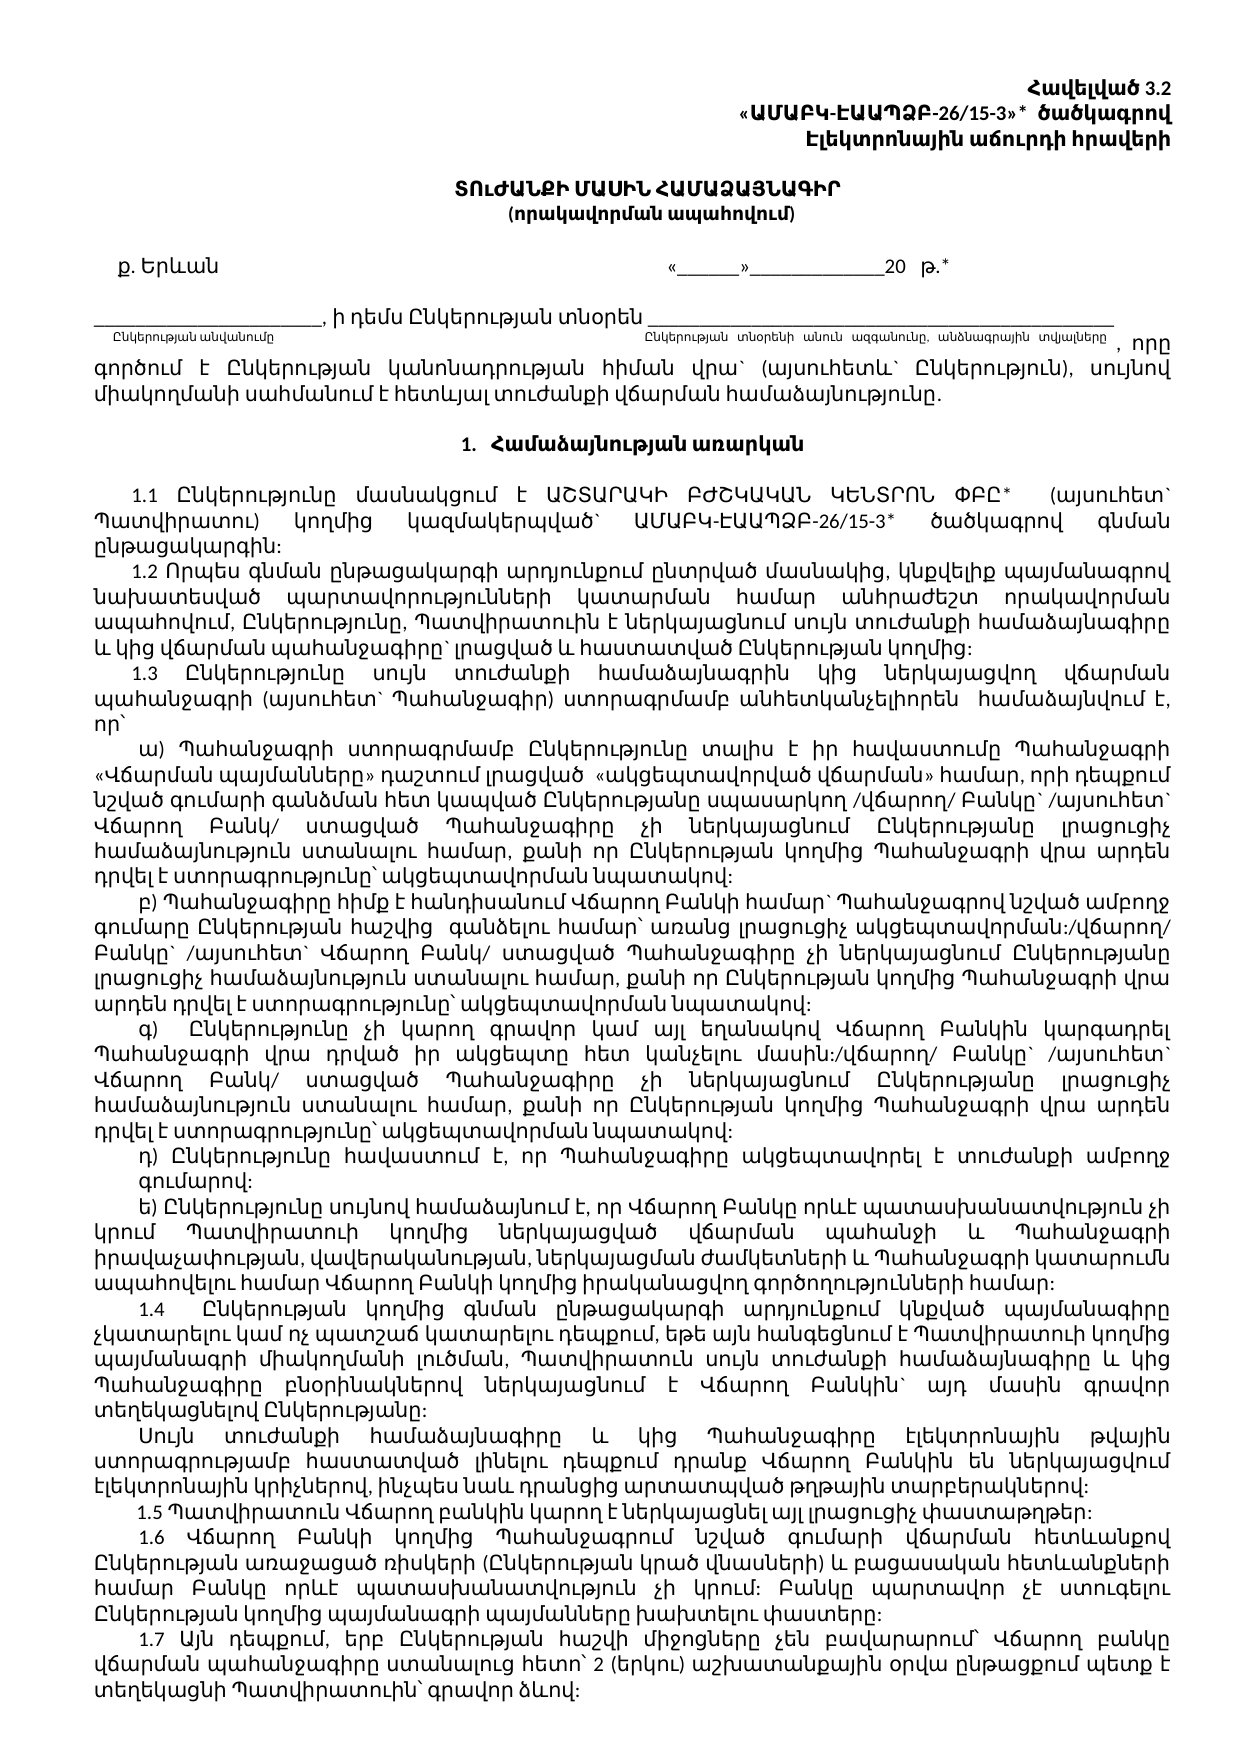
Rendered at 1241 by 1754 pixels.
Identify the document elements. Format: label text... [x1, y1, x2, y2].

text ա) Պահանջագրի ստորագրմամբ Ընկերությունը տալիս է իր հավաստումը Պահանջագրի «Վճարման պայմանները» դաշտում լրացված «ակցեպտավորված վճարման» համար, որի դեպքում նշված գումարի գանձման հետ կապված Ընկերությանը սպասարկող /վճարող/ Բանկը` /այսուհետ` Վճարող Բանկ/ ստացված Պահանջագիրը չի ներկայացնում Ընկերությանը լրացուցիչ համաձայնություն ստանալու համար, քանի որ Ընկերության կողմից Պահանջագրի վրա արդեն դրվել է ստորագրությունը՝ ակցեպտավորման նպատակով: [94, 737, 1171, 889]
text Հավելված 3.2 [94, 75, 1171, 100]
text 1.2 Որպես գնման ընթացակարգի արդյունքում ընտրված մասնակից, կնքվելիք պայմանագրով նախատեսված պարտավորությունների կատարման համար անհրաժեշտ որակավորման ապահովում, Ընկերությունը, Պատվիրատուին է ներկայացնում սույն տուժանքի համաձայնագիրը և կից վճարման պահանջագիրը` լրացված և հաստատված Ընկերության կողմից: [94, 559, 1171, 660]
text ՏՈւԺԱՆՔԻ ՄԱՍԻՆ ՀԱՄԱՁԱՅՆԱԳԻՐ [94, 177, 1171, 202]
text Սույն տուժանքի համաձայնագիրը և կից Պահանջագիրը էլեկտրոնային թվային ստորագրությամբ հաստատված լինելու դեպքում դրանք Վճարող Բանկին են ներկայացվում էլեկտրոնային կրիչներով, ինչպես նաև դրանցից արտատպված թղթային տարբերակներով: [94, 1423, 1171, 1499]
text 1.5 Պատվիրատուն Վճարող բանկին կարող է ներկայացնել այլ լրացուցիչ փաստաթղթեր: [94, 1499, 1171, 1524]
text «ԱՄԱԲԿ-ԷԱԱՊՁԲ-26/15-3»* ծածկագրով [94, 100, 1171, 126]
text 1.7 Այն դեպքում, երբ Ընկերության հաշվի միջոցները չեն բավարարում՝ Վճարող բանկը վճարման պահանջագիրը ստանալուց հետո՝ 2 (երկու) աշխատանքային օրվա ընթացքում պետք է տեղեկացնի Պատվիրատուին՝ գրավոր ձևով: [94, 1626, 1171, 1702]
text ք. Երևան «______»_____________20 թ.* [94, 254, 1171, 279]
text Էլեկտրոնային աճուրդի հրավերի [94, 126, 1171, 151]
text բ) Պահանջագիրը հիմք է հանդիսանում Վճարող Բանկի համար` Պահանջագրով նշված ամբողջ գումարը Ընկերության հաշվից գանձելու համար՝ առանց լրացուցիչ ակցեպտավորման:/վճարող/ Բանկը` /այսուհետ` Վճարող Բանկ/ ստացված Պահանջագիրը չի ներկայացնում Ընկերությանը լրացուցիչ համաձայնություն ստանալու համար, քանի որ Ընկերության կողմից Պահանջագրի վրա արդեն դրվել է ստորագրությունը՝ ակցեպտավորման նպատակով: [94, 889, 1171, 1016]
text 1.1 Ընկերությունը մասնակցում է ԱՇՏԱՐԱԿԻ ԲԺՇԿԱԿԱՆ ԿԵՆՏՐՈՆ ՓԲԸ* (այսուհետ` Պատվիրատու) կողմից կազմակերպված` ԱՄԱԲԿ-ԷԱԱՊՁԲ-26/15-3* ծածկագրով գնման ընթացակարգին: [94, 482, 1171, 559]
text (որակավորման ապահովում) [94, 202, 1171, 225]
text 1. Համաձայնության առարկան [94, 432, 1171, 457]
text ______________________, ի դեմս Ընկերության տնօրեն _____________________________________________ [94, 304, 1171, 330]
text 1.6 Վճարող Բանկի կողմից Պահանջագրում նշված գումարի վճարման հետևանքով Ընկերության առաջացած ռիսկերի (Ընկերության կրած վնասների) և բացասական հետևանքների համար Բանկը որևէ պատասխանատվություն չի կրում: Բանկը պարտավոր չէ ստուգելու Ընկերության կողմից պայմանագրի պայմանները խախտելու փաստերը: [94, 1524, 1171, 1626]
text 1.4 Ընկերության կողմից գնման ընթացակարգի արդյունքում կնքված պայմանագիրը չկատարելու կամ ոչ պատշաճ կատարելու դեպքում, եթե այն հանգեցնում է Պատվիրատուի կողմից պայմանագրի միակողմանի լուծման, Պատվիրատուն սույն տուժանքի համաձայնագիրը և կից Պահանջագիրը բնօրինակներով ներկայացնում է Վճարող Բանկին` այդ մասին գրավոր տեղեկացնելով Ընկերությանը: [94, 1296, 1171, 1423]
text գ) Ընկերությունը չի կարող գրավոր կամ այլ եղանակով Վճարող Բանկին կարգադրել Պահանջագրի վրա դրված իր ակցեպտը հետ կանչելու մասին:/վճարող/ Բանկը` /այսուհետ` Վճարող Բանկ/ ստացված Պահանջագիրը չի ներկայացնում Ընկերությանը լրացուցիչ համաձայնություն ստանալու համար, քանի որ Ընկերության կողմից Պահանջագրի վրա արդեն դրվել է ստորագրությունը՝ ակցեպտավորման նպատակով: [94, 1016, 1171, 1143]
text ե) Ընկերությունը սույնով համաձայնում է, որ Վճարող Բանկը որևէ պատասխանատվություն չի կրում Պատվիրատուի կողմից ներկայացված վճարման պահանջի և Պահանջագրի իրավաչափության, վավերականության, ներկայացման ժամկետների և Պահանջագրի կատարումն ապահովելու համար Վճարող Բանկի կողմից իրականացվող գործողությունների համար: [94, 1194, 1171, 1296]
text 1.3 Ընկերությունը սույն տուժանքի համաձայնագրին կից ներկայացվող վճարման պահանջագրի (այսուհետ` Պահանջագիր) ստորագրմամբ անհետկանչելիորեն համաձայնվում է, որ՝ [94, 660, 1171, 737]
text Ընկերության անվանումը Ընկերության տնօրենի անուն ազգանունը, անձնագրային տվյալները , որը գործում է Ընկերության կանոնադրության հիման վրա` (այսուհետև` Ընկերություն), սույնով միակողմանի սահմանում է հետևյալ տուժանքի վճարման համաձայնությունը. [94, 330, 1171, 406]
text դ) Ընկերությունը հավաստում է, որ Պահանջագիրը ակցեպտավորել է տուժանքի ամբողջ գումարով: [138, 1143, 1171, 1194]
